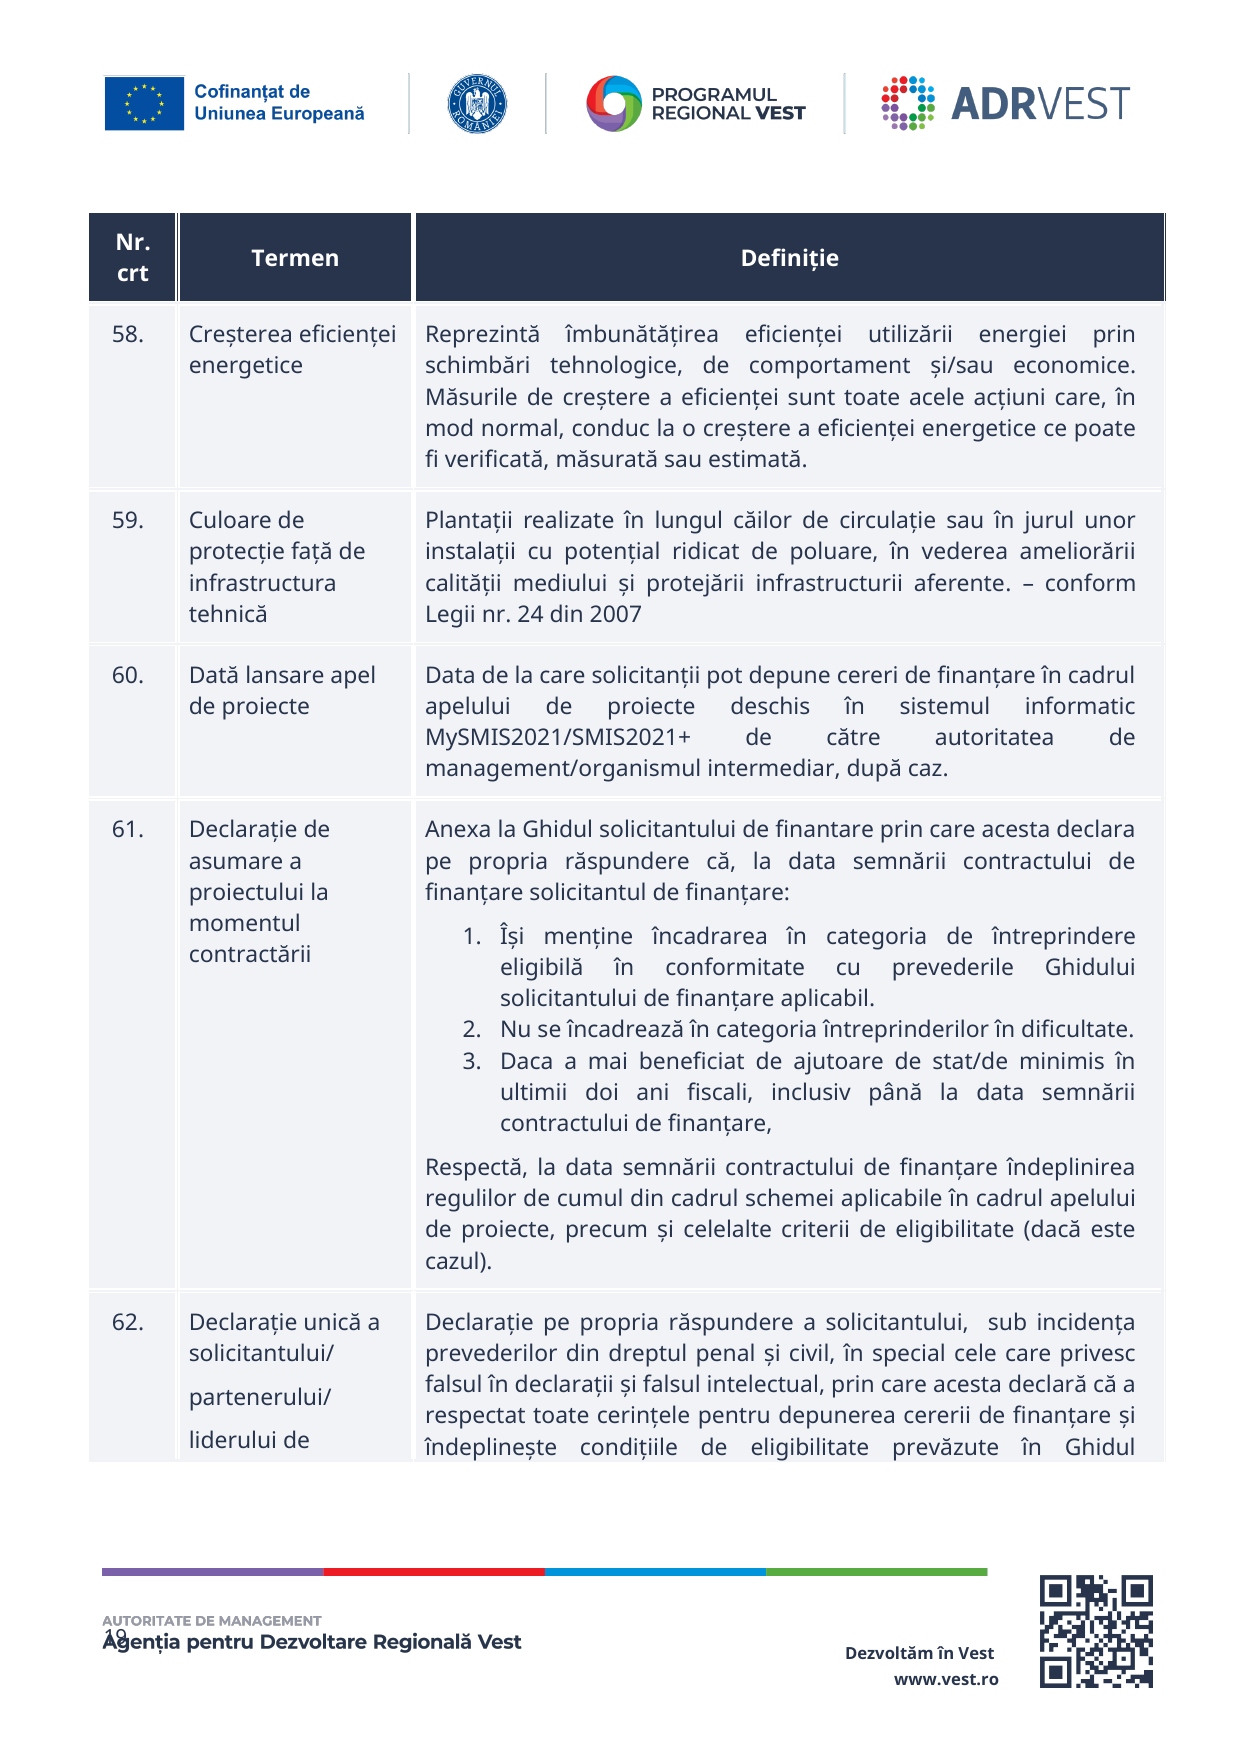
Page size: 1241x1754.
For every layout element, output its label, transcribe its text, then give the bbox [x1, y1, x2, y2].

table_header Nr. crt [89, 213, 175, 301]
table_cell [89, 1293, 177, 1462]
table_cell [89, 492, 175, 641]
table_header Definiție [416, 213, 1164, 301]
table_header Termen [180, 213, 411, 301]
table_cell [89, 306, 175, 487]
picture [103, 73, 1131, 134]
table_cell Creşterea eficienței energetice [180, 306, 411, 487]
table_cell Plantații realizate în lungul căilor de circulație sau în jurul unor instalații cu potențial ridicat de poluare, în vederea ameliorării calității mediului și protejării infrastructurii aferente. – conform Legii nr. 24 din 2007 [414, 487, 1166, 641]
table_cell Declarație unică a solicitantului/ partenerului/ liderului de parteneriat [177, 1288, 413, 1462]
picture [767, 1566, 1162, 1697]
table_cell Anexa la Ghidul solicitantului de finantare prin care acesta declara pe propria răspundere că, la data semnării contractului de finanțare solicitantul de finanțare: Își menține încadrarea în categoria de întreprindere eligibilă în conformitate cu prevederile Ghidului solicitantului de finanțare aplicabil. Nu se încadrează în categoria întreprinderilor în dificultate. Daca a mai beneficiat de ajutoare de stat/de minimis în ultimii doi ani fiscali, inclusiv până la data semnării contractului de finanțare, Respectă, la data semnării contractului de finanțare îndeplinirea regulilor de cumul din cadrul schemei aplicabile în cadrul apelului de proiecte, precum și celelalte criterii de eligibilitate (dacă este cazul). [414, 796, 1166, 1288]
table_cell Reprezintă îmbunătățirea eficienței utilizării energiei prin schimbări tehnologice, de comportament şi/sau economice. Măsurile de creştere a eficienței sunt toate acele acțiuni care, în mod normal, conduc la o creştere a eficienței energetice ce poate fi verificată, măsurată sau estimată. [414, 301, 1166, 487]
table_cell Declarație de asumare a proiectului la momentul contractării [180, 801, 411, 1288]
table_cell Culoare de protecție față de infrastructura tehnică [180, 492, 411, 641]
picture [42, 1568, 544, 1576]
table_cell Dată lansare apel de proiecte [180, 646, 411, 796]
table_cell [89, 646, 175, 796]
table_cell [89, 801, 175, 1288]
table_cell Data de la care solicitanții pot depune cereri de finanțare în cadrul apelului de proiecte deschis în sistemul informatic MySMIS2021/SMIS2021+ de către autoritatea de management/organismul intermediar, după caz. [414, 641, 1166, 796]
